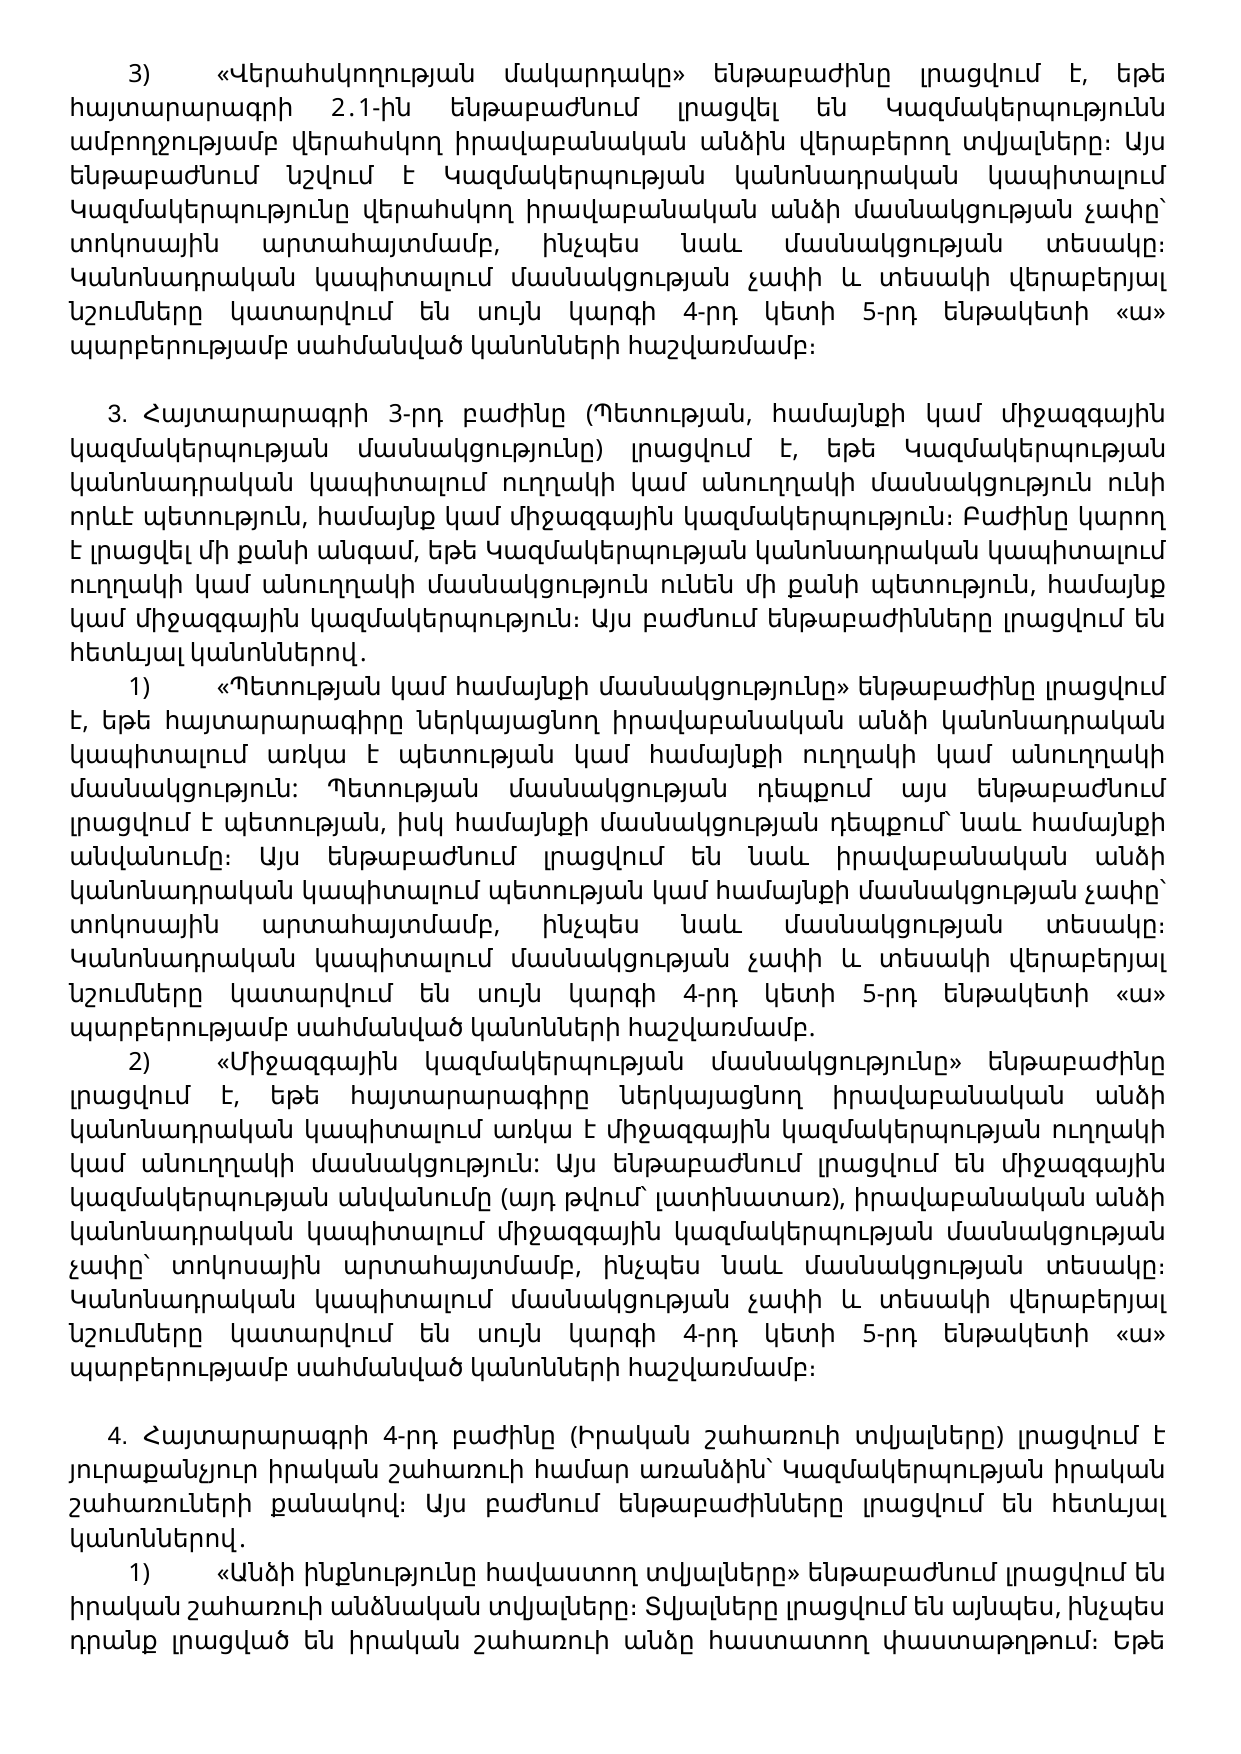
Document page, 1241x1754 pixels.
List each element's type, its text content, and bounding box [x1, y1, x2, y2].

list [69, 1554, 1167, 1656]
list «Վերահսկողության մակարդակը» ենթաբաժինը լրացվում է, եթե հայտարարագրի 2․1-ին ենթաբաժնում լրացվել են Կազմակերպությունն ամբողջությամբ վերահսկող իրավաբանական անձին վերաբերող տվյալները։ Այս ենթաբաժնում նշվում է Կազմակերպության կանոնադրական կապիտալում Կազմակերպությունը վերահսկող իրավաբանական անձի մասնակցության չափը՝ տոկոսային արտահայտմամբ, ինչպես նաև մասնակցության տեսակը։ Կանոնադրական կապիտալում մասնակցության չափի և տեսակի վերաբերյալ նշումները կատարվում են սույն կարգի 4-րդ կետի 5-րդ ենթակետի «ա» պարբերությամբ սահմանված կանոնների հաշվառմամբ։ [69, 56, 1167, 362]
list «Միջազգային կազմակերպության մասնակցությունը» ենթաբաժինը լրացվում է, եթե հայտարարագիրը ներկայացնող իրավաբանական անձի կանոնադրական կապիտալում առկա է միջազգային կազմակերպության ուղղակի կամ անուղղակի մասնակցություն: Այս ենթաբաժնում լրացվում են միջազգային կազմակերպության անվանումը (այդ թվում՝ լատինատառ), իրավաբանական անձի կանոնադրական կապիտալում միջազգային կազմակերպության մասնակցության չափը՝ տոկոսային արտահայտմամբ, ինչպես նաև մասնակցության տեսակը։ Կանոնադրական կապիտալում մասնակցության չափի և տեսակի վերաբերյալ նշումները կատարվում են սույն կարգի 4-րդ կետի 5-րդ ենթակետի «ա» պարբերությամբ սահմանված կանոնների հաշվառմամբ։ [69, 1043, 1167, 1384]
list Հայտարարագրի 4-րդ բաժինը (Իրական շահառուի տվյալները) լրացվում է յուրաքանչյուր իրական շահառուի համար առանձին՝ Կազմակերպության իրական շահառուների քանակով։ Այս բաժնում ենթաբաժինները լրացվում են հետևյալ կանոններով․ [69, 1418, 1167, 1554]
list Հայտարարագրի 3-րդ բաժինը (Պետության, համայնքի կամ միջազգային կազմակերպության մասնակցությունը) լրացվում է, եթե Կազմակերպության կանոնադրական կապիտալում ուղղակի կամ անուղղակի մասնակցություն ունի որևէ պետություն, համայնք կամ միջազգային կազմակերպություն։ Բաժինը կարող է լրացվել մի քանի անգամ, եթե Կազմակերպության կանոնադրական կապիտալում ուղղակի կամ անուղղակի մասնակցություն ունեն մի քանի պետություն, համայնք կամ միջազգային կազմակերպություն։ Այս բաժնում ենթաբաժինները լրացվում են հետևյալ կանոններով․ [69, 396, 1167, 669]
list «Պետության կամ համայնքի մասնակցությունը» ենթաբաժինը լրացվում է, եթե հայտարարագիրը ներկայացնող իրավաբանական անձի կանոնադրական կապիտալում առկա է պետության կամ համայնքի ուղղակի կամ անուղղակի մասնակցություն: Պետության մասնակցության դեպքում այս ենթաբաժնում լրացվում է պետության, իսկ համայնքի մասնակցության դեպքում՝ նաև համայնքի անվանումը։ Այս ենթաբաժնում լրացվում են նաև իրավաբանական անձի կանոնադրական կապիտալում պետության կամ համայնքի մասնակցության չափը՝ տոկոսային արտահայտմամբ, ինչպես նաև մասնակցության տեսակը։ Կանոնադրական կապիտալում մասնակցության չափի և տեսակի վերաբերյալ նշումները կատարվում են սույն կարգի 4-րդ կետի 5-րդ ենթակետի «ա» պարբերությամբ սահմանված կանոնների հաշվառմամբ. [69, 669, 1167, 1043]
